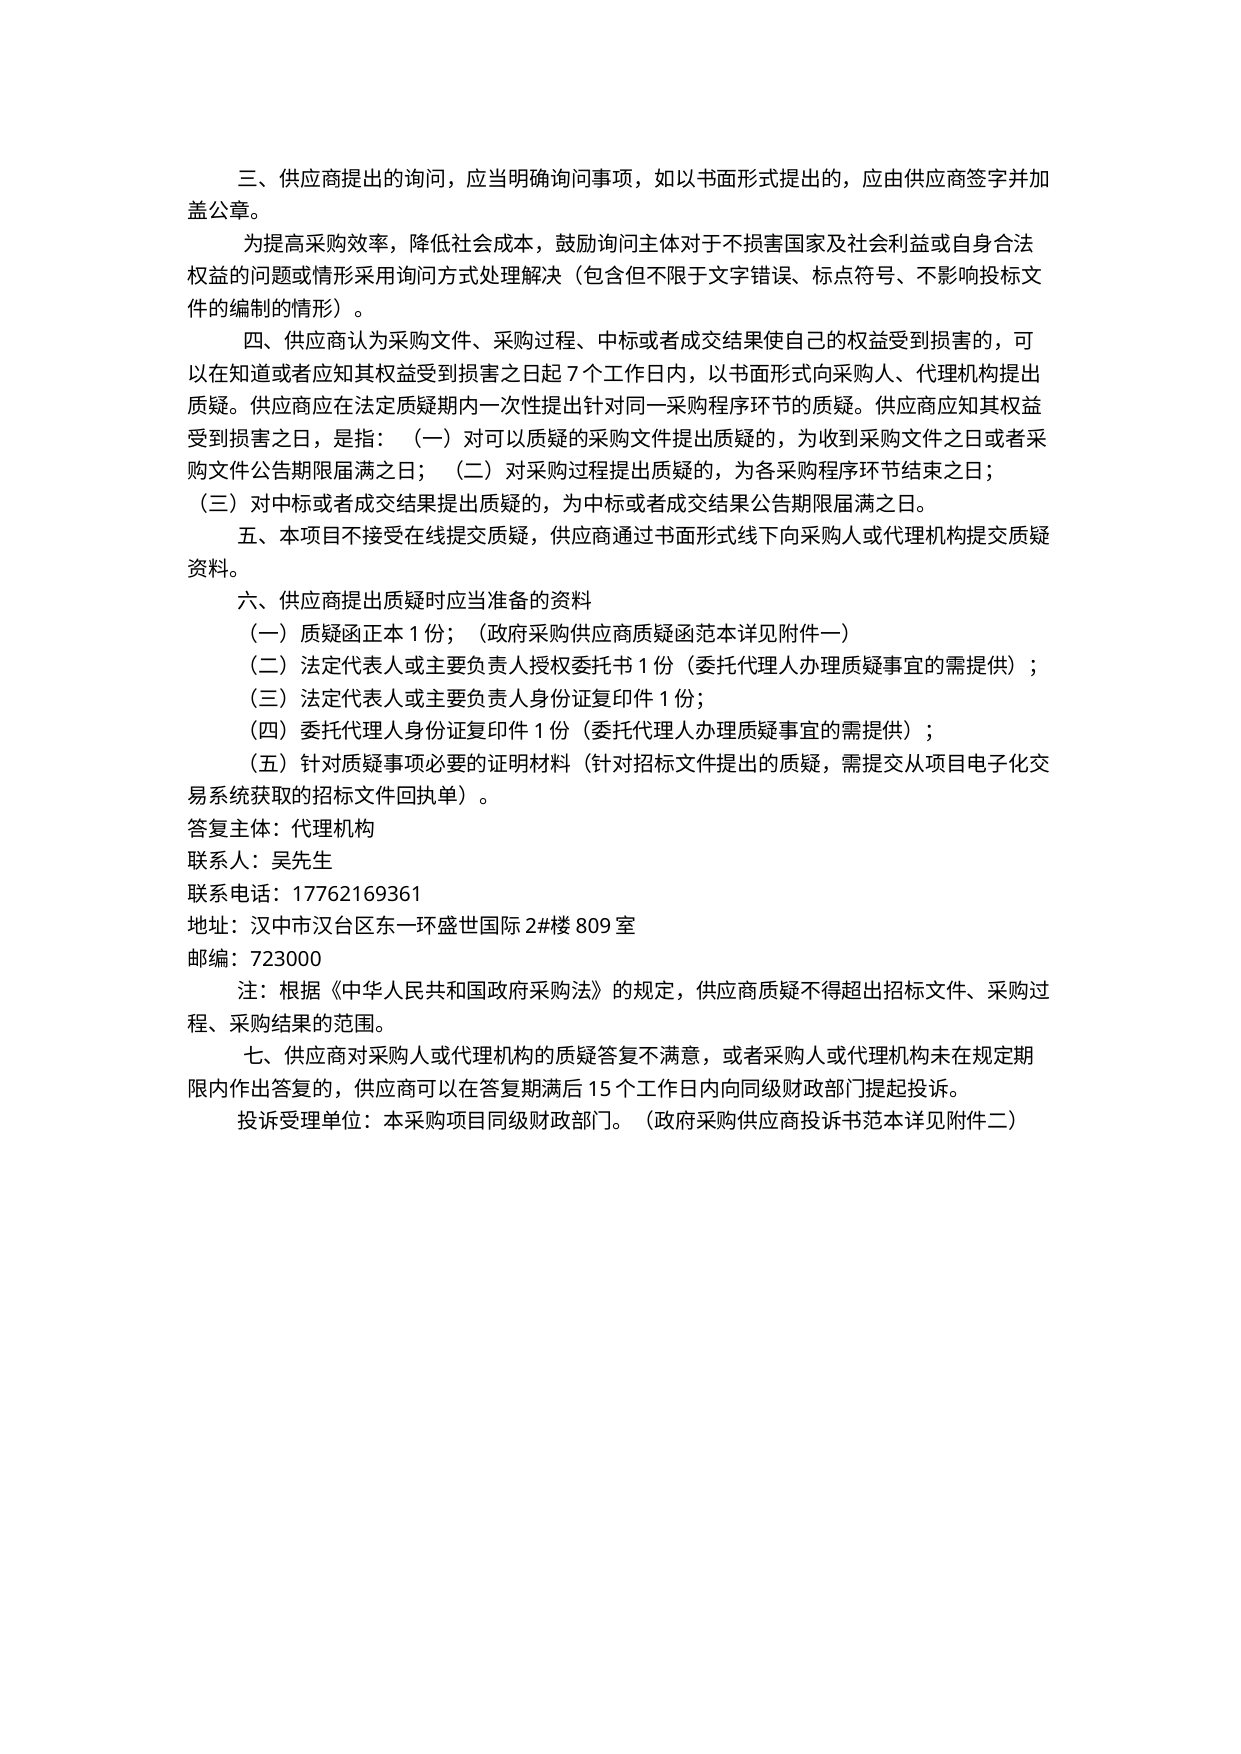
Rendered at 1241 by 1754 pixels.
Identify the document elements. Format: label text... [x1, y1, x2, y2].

text 注：根据《中华人民共和国政府采购法》的规定，供应商质疑不得超出招标文件、采购过程、采购结果的范围。 [187, 974, 1053, 1039]
text 邮编：723000 [187, 942, 1053, 974]
text （二）法定代表人或主要负责人授权委托书1份（委托代理人办理质疑事宜的需提供）； [187, 649, 1053, 682]
text 答复主体：代理机构 [187, 812, 1053, 844]
text 七、供应商对采购人或代理机构的质疑答复不满意，或者采购人或代理机构未在规定期限内作出答复的，供应商可以在答复期满后15个工作日内向同级财政部门提起投诉。 [187, 1039, 1053, 1104]
text 五、本项目不接受在线提交质疑，供应商通过书面形式线下向采购人或代理机构提交质疑资料。 [187, 519, 1053, 584]
text 三、供应商提出的询问，应当明确询问事项，如以书面形式提出的，应由供应商签字并加盖公章。 [187, 162, 1053, 227]
text 六、供应商提出质疑时应当准备的资料 [187, 584, 1053, 617]
text （五）针对质疑事项必要的证明材料（针对招标文件提出的质疑，需提交从项目电子化交易系统获取的招标文件回执单）。 [187, 747, 1053, 812]
text 联系人：吴先生 [187, 844, 1053, 877]
text （四）委托代理人身份证复印件1份（委托代理人办理质疑事宜的需提供）； [187, 714, 1053, 747]
text （一）质疑函正本1份；（政府采购供应商质疑函范本详见附件一） [187, 617, 1053, 649]
text 投诉受理单位：本采购项目同级财政部门。（政府采购供应商投诉书范本详见附件二） [187, 1104, 1053, 1137]
text 联系电话：17762169361 [187, 877, 1053, 909]
text （三）法定代表人或主要负责人身份证复印件1份； [187, 682, 1053, 714]
text 为提高采购效率，降低社会成本，鼓励询问主体对于不损害国家及社会利益或自身合法权益的问题或情形采用询问方式处理解决（包含但不限于文字错误、标点符号、不影响投标文件的编制的情形）。 [187, 227, 1053, 324]
text 四、供应商认为采购文件、采购过程、中标或者成交结果使自己的权益受到损害的，可以在知道或者应知其权益受到损害之日起7个工作日内，以书面形式向采购人、代理机构提出质疑。供应商应在法定质疑期内一次性提出针对同一采购程序环节的质疑。供应商应知其权益受到损害之日，是指： （一）对可以质疑的采购文件提出质疑的，为收到采购文件之日或者采购文件公告期限届满之日； （二）对采购过程提出质疑的，为各采购程序环节结束之日； （三）对中标或者成交结果提出质疑的，为中标或者成交结果公告期限届满之日。 [187, 324, 1053, 519]
text 地址：汉中市汉台区东一环盛世国际2#楼809室 [187, 909, 1053, 942]
